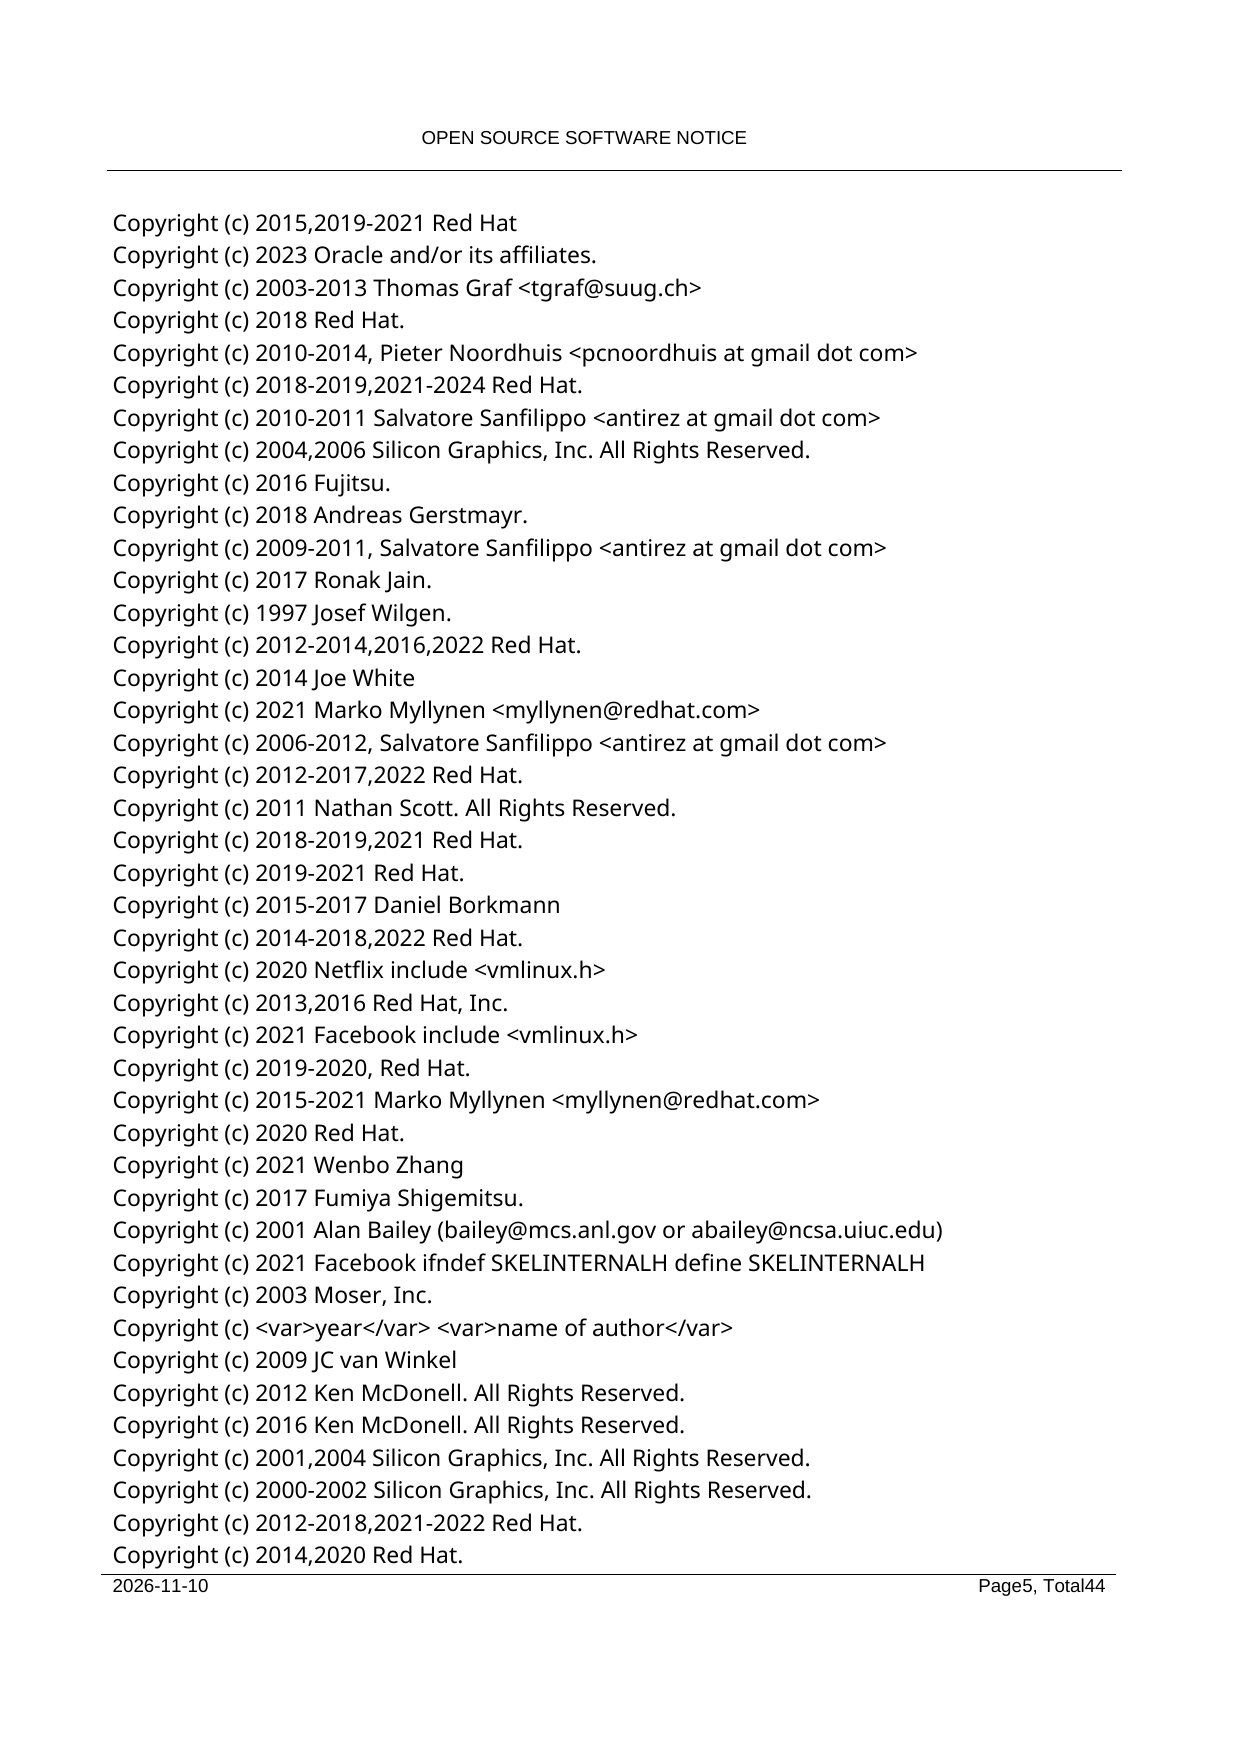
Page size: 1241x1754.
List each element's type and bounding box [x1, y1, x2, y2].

text [112, 206, 1128, 1571]
